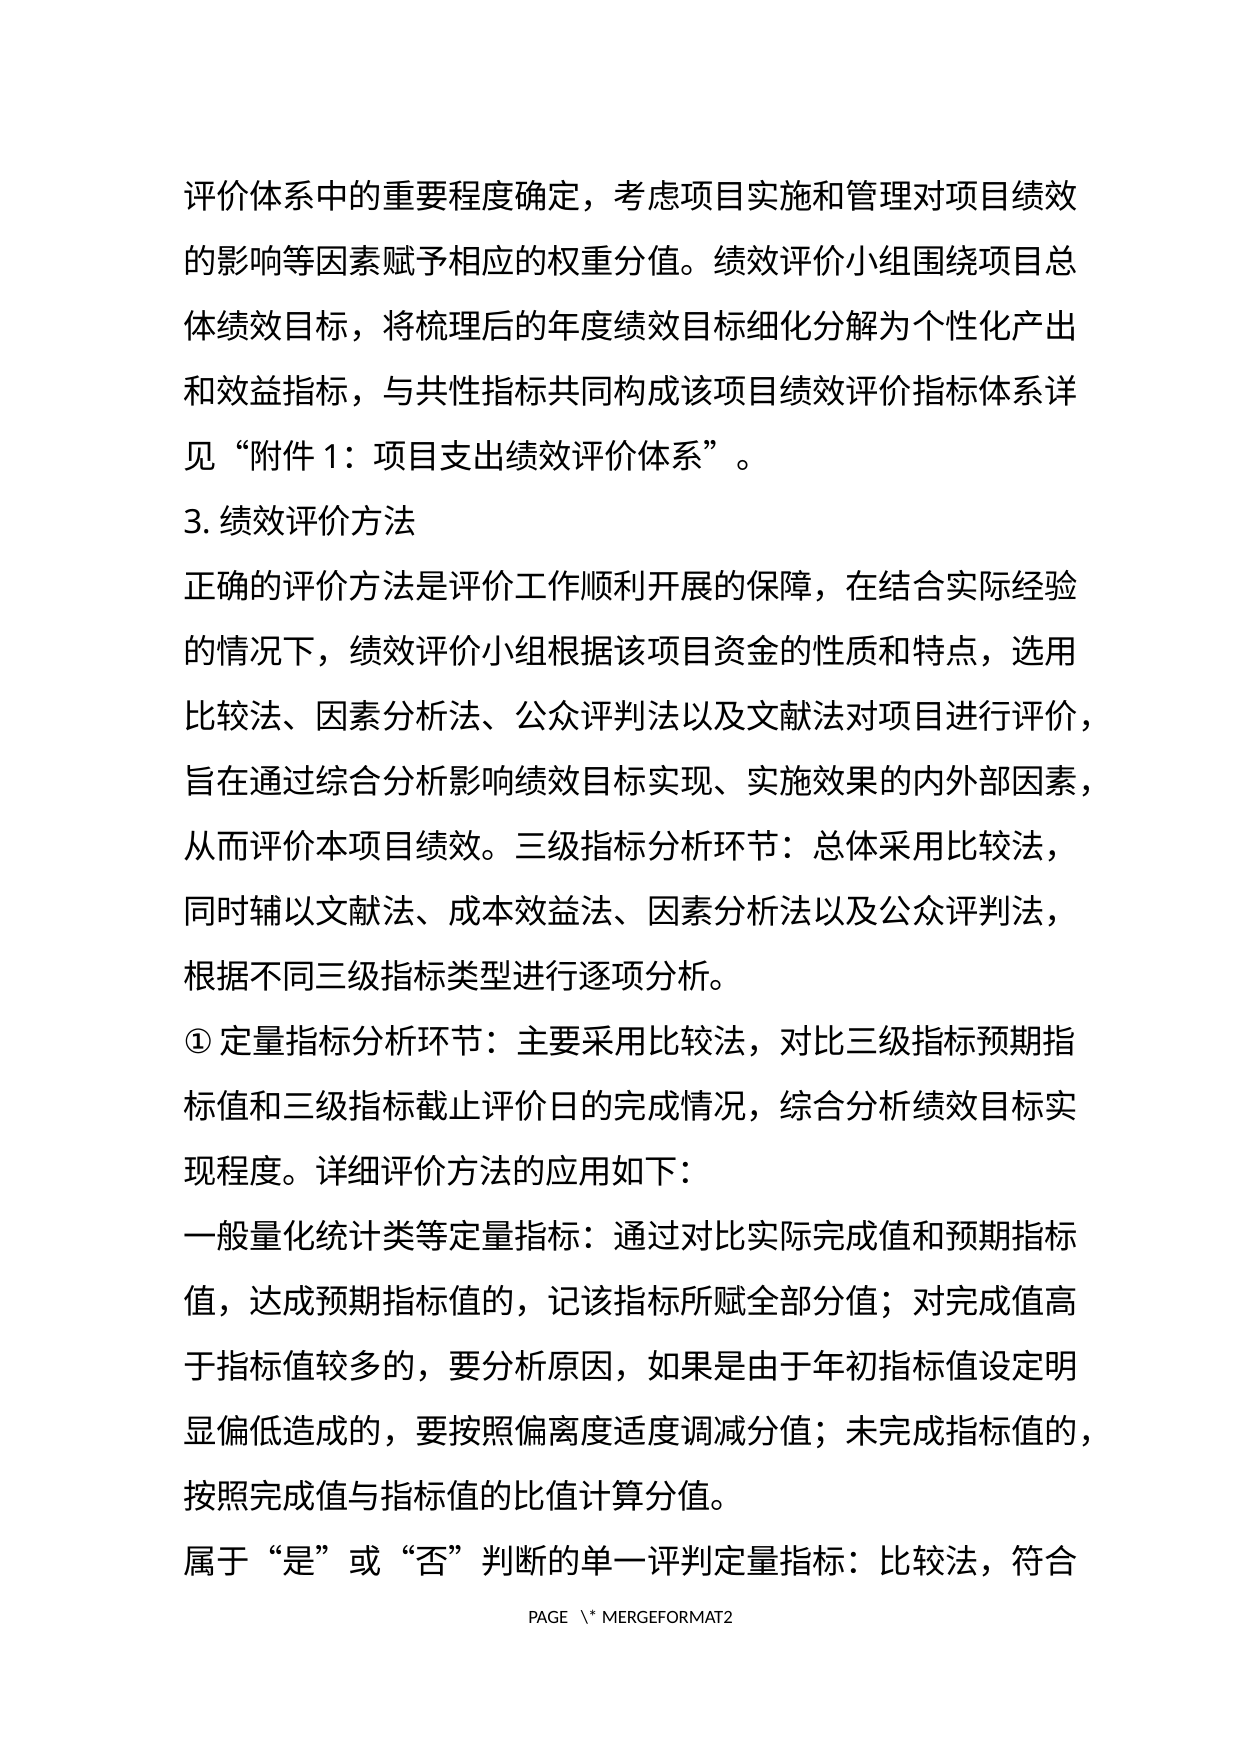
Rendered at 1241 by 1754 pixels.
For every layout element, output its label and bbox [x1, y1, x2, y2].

text [183, 162, 1078, 1592]
